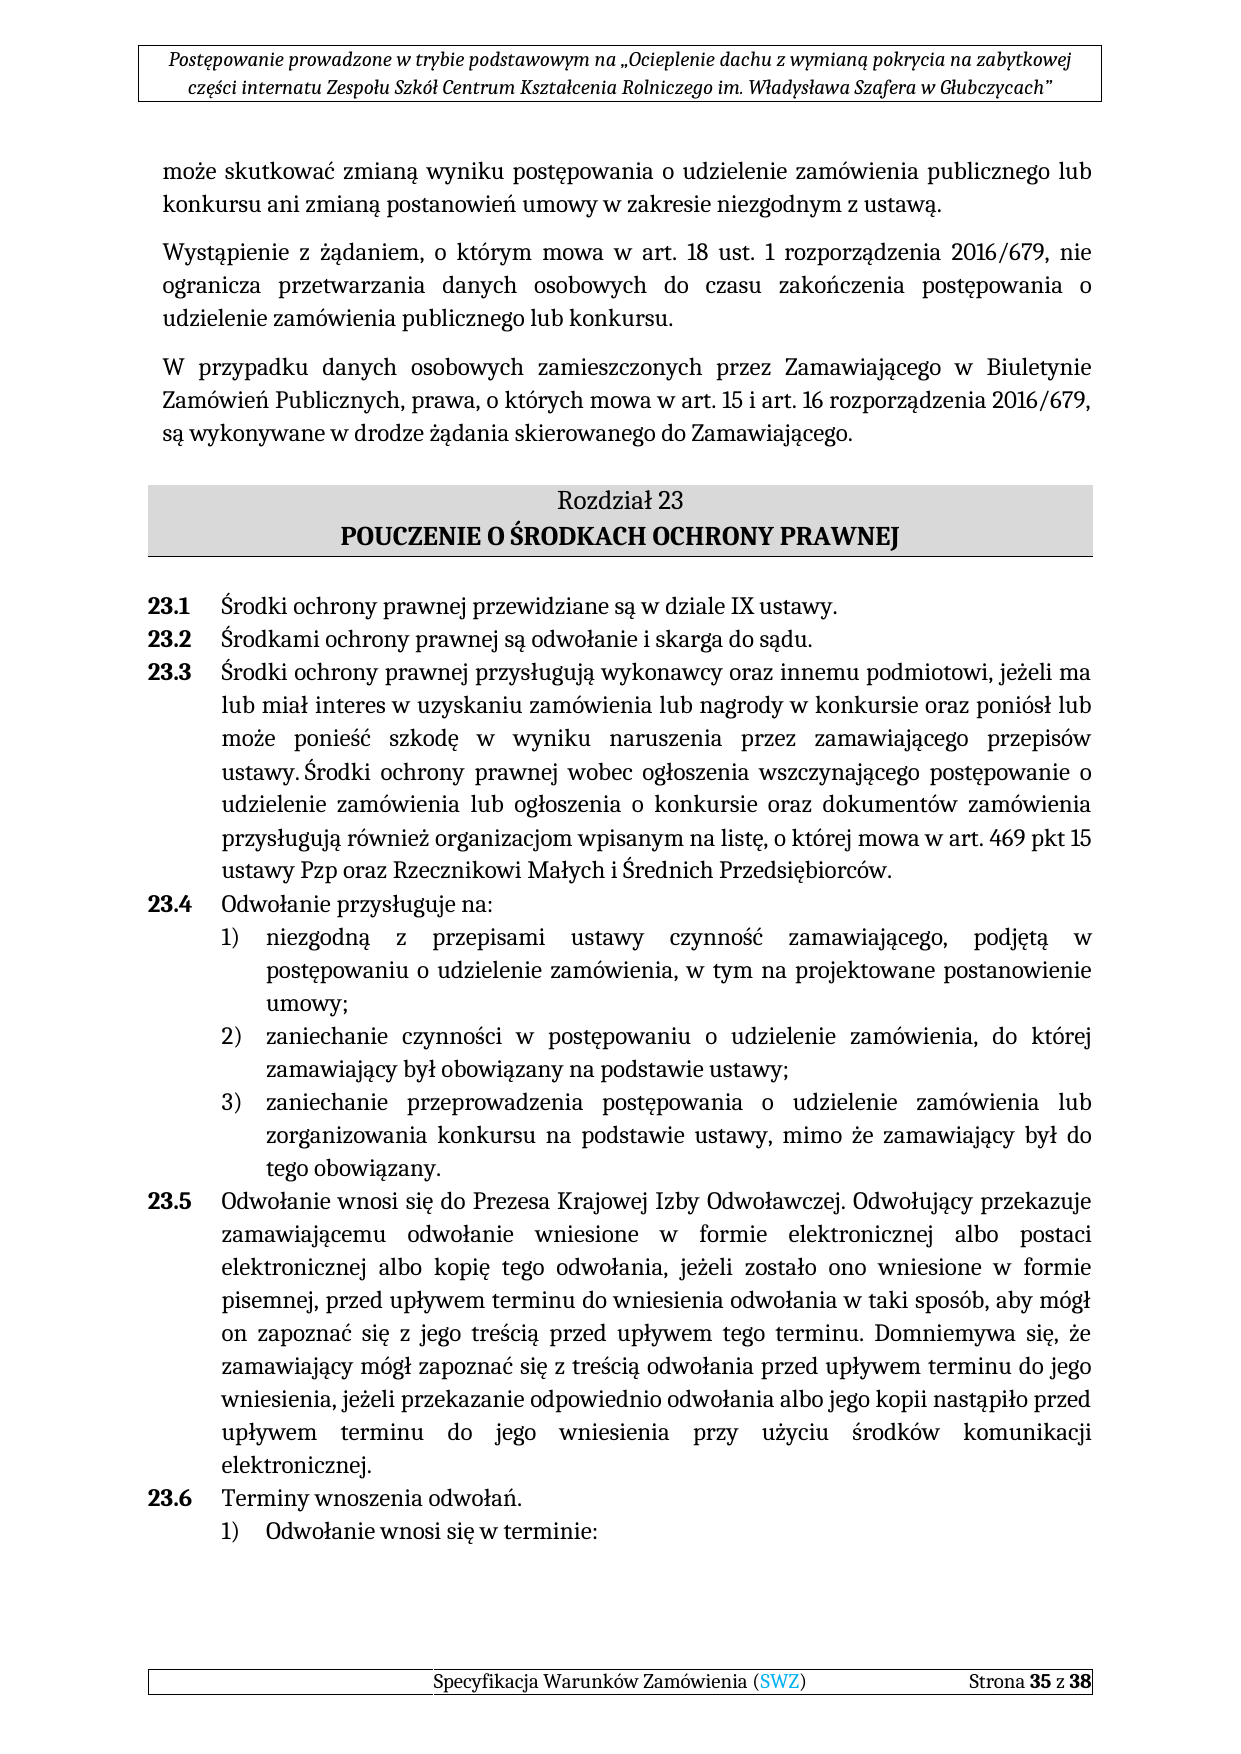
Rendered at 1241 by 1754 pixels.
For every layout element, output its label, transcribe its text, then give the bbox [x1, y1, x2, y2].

list 1) niezgodną z przepisami ustawy czynność zamawiającego, podjętą w postępowaniu o udzielenie zamówienia, w tym na projektowane postanowienie umowy; [221, 922, 1093, 1017]
table_header Rozdział 23 POUCZENIE O ŚRODKACH OCHRONY PRAWNEJ [148, 485, 1093, 556]
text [162, 157, 1093, 218]
list 1) Odwołanie wnosi się w terminie: [221, 1517, 1093, 1546]
text Wystąpienie z żądaniem, o którym mowa w art. 18 ust. 1 rozporządzenia 2016/679, nie ogranicza przetwarzania danych osobowych do czasu zakończenia postępowania o udzielenie zamówienia publicznego lub konkursu. [162, 238, 1093, 333]
list Środki ochrony prawnej przewidziane są w dziale IX ustawy. [148, 592, 1093, 621]
text W przypadku danych osobowych zamieszczonych przez Zamawiającego w Biuletynie Zamówień Publicznych, prawa, o których mowa w art. 15 i art. 16 rozporządzenia 2016/679, są wykonywane w drodze żądania skierowanego do Zamawiającego. [162, 359, 1093, 448]
list Środkami ochrony prawnej są odwołanie i skarga do sądu. [148, 625, 1093, 654]
list Odwołanie wnosi się do Prezesa Krajowej Izby Odwoławczej. Odwołujący przekazuje zamawiającemu odwołanie wniesione w formie elektronicznej albo postaci elektronicznej albo kopię tego odwołania, jeżeli zostało ono wniesione w formie pisemnej, przed upływem terminu do wniesienia odwołania w taki sposób, aby mógł on zapoznać się z jego treścią przed upływem tego terminu. Domniemywa się, że zamawiający mógł zapoznać się z treścią odwołania przed upływem terminu do jego wniesienia, jeżeli przekazanie odpowiednio odwołania albo jego kopii nastąpiło przed upływem terminu do jego wniesienia przy użyciu środków komunikacji elektronicznej. [148, 1187, 1093, 1479]
list Terminy wnoszenia odwołań. [148, 1484, 1093, 1513]
list Środki ochrony prawnej przysługują wykonawcy oraz innemu podmiotowi, jeżeli ma lub miał interes w uzyskaniu zamówienia lub nagrody w konkursie oraz poniósł lub może ponieść szkodę w wyniku naruszenia przez zamawiającego przepisów ustawy. Środki ochrony prawnej wobec ogłoszenia wszczynającego postępowanie o udzielenie zamówienia lub ogłoszenia o konkursie oraz dokumentów zamówienia przysługują również organizacjom wpisanym na listę, o której mowa w art. 469 pkt 15 ustawy Pzp oraz Rzecznikowi Małych i Średnich Przedsiębiorców. [148, 658, 1093, 885]
list Odwołanie przysługuje na: [148, 889, 1093, 918]
list 2) zaniechanie czynności w postępowaniu o udzielenie zamówienia, do której zamawiający był obowiązany na podstawie ustawy; [221, 1022, 1093, 1083]
list 3) zaniechanie przeprowadzenia postępowania o udzielenie zamówienia lub zorganizowania konkursu na podstawie ustawy, mimo że zamawiający był do tego obowiązany. [221, 1088, 1093, 1182]
